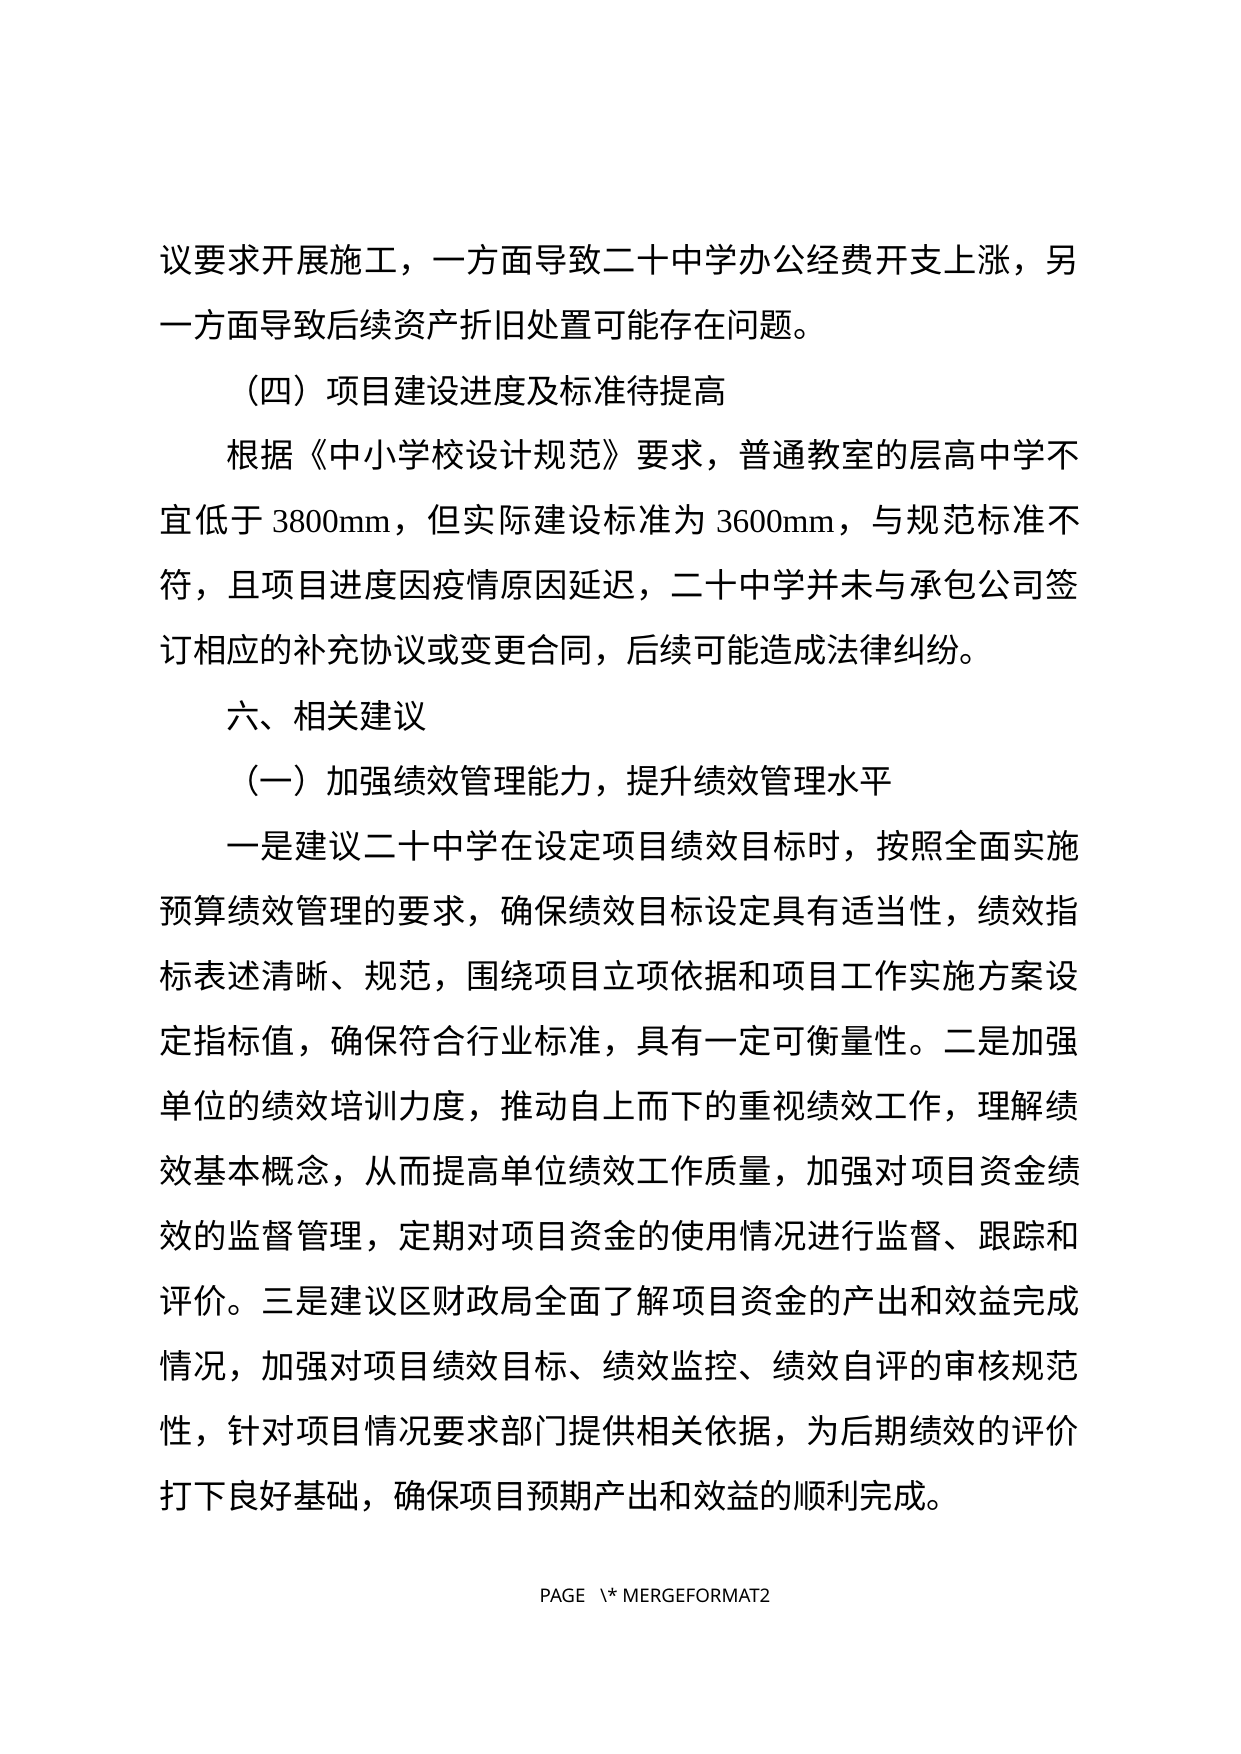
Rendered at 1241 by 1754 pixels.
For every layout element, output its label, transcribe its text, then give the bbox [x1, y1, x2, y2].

text （一）加强绩效管理能力，提升绩效管理水平 [159, 747, 1081, 812]
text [159, 227, 1081, 357]
text 六、相关建议 [159, 682, 1081, 747]
text （四）项目建设进度及标准待提高 [159, 357, 1081, 422]
text 一是建议二十中学在设定项目绩效目标时，按照全面实施预算绩效管理的要求，确保绩效目标设定具有适当性，绩效指标表述清晰、规范，围绕项目立项依据和项目工作实施方案设定指标值，确保符合行业标准，具有一定可衡量性。二是加强单位的绩效培训力度，推动自上而下的重视绩效工作，理解绩效基本概念，从而提高单位绩效工作质量，加强对项目资金绩效的监督管理，定期对项目资金的使用情况进行监督、跟踪和评价。三是建议区财政局全面了解项目资金的产出和效益完成情况，加强对项目绩效目标、绩效监控、绩效自评的审核规范性，针对项目情况要求部门提供相关依据，为后期绩效的评价打下良好基础，确保项目预期产出和效益的顺利完成。 [159, 812, 1081, 1527]
text 根据《中小学校设计规范》要求，普通教室的层高中学不宜低于3800mm，但实际建设标准为3600mm，与规范标准不符，且项目进度因疫情原因延迟，二十中学并未与承包公司签订相应的补充协议或变更合同，后续可能造成法律纠纷。 [159, 422, 1081, 682]
